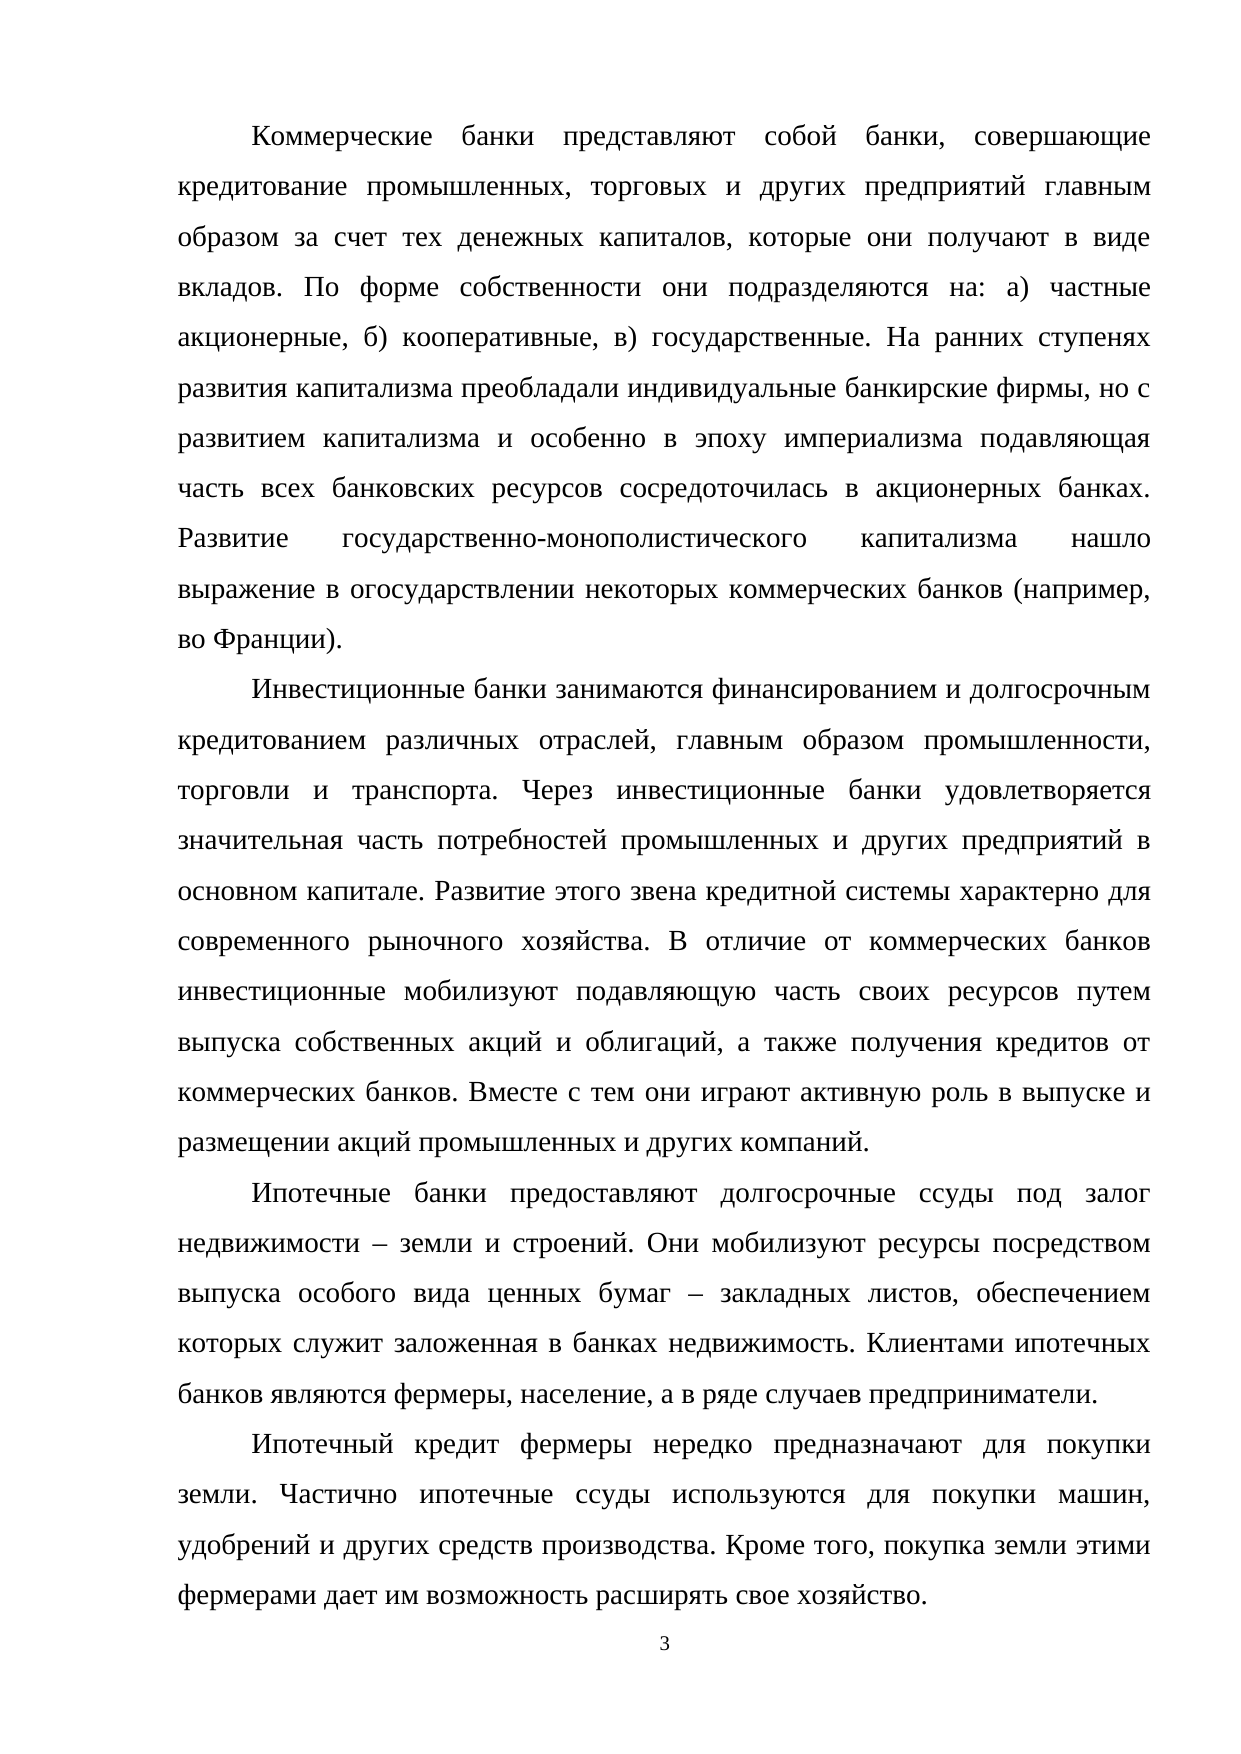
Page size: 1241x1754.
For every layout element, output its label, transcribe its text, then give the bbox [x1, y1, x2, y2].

text Ипотечные банки предоставляют долгосрочные ссуды под залог недвижимости – земли и строений. Они мобилизуют ресурсы посредством выпуска особого вида ценных бумаг – закладных листов, обеспечением которых служит заложенная в банках недвижимость. Клиентами ипотечных банков являются фермеры, население, а в ряде случаев предприниматели. [177, 1175, 1152, 1409]
text Ипотечный кредит фермеры нередко предназначают для покупки земли. Частично ипотечные ссуды используются для покупки машин, удобрений и других средств производства. Кроме того, покупка земли этими фермерами дает им возможность расширять свое хозяйство. [177, 1426, 1152, 1611]
text Коммерческие банки представляют собой банки, совершающие кредитование промышленных, торговых и других предприятий главным образом за счет тех денежных капиталов, которые они получают в виде вкладов. По форме собственности они подразделяются на: а) частные акционерные, б) кооперативные, в) государственные. На ранних ступенях развития капитализма преобладали индивидуальные банкирские фирмы, но с развитием капитализма и особенно в эпоху империализма подавляющая часть всех банковских ресурсов сосредоточилась в акционерных банках. Развитие государственно-монополистического капитализма нашло выражение в огосударствлении некоторых коммерческих банков (например, во Франции). [177, 118, 1152, 655]
text Инвестиционные банки занимаются финансированием и долгосрочным кредитованием различных отраслей, главным образом промышленности, торговли и транспорта. Через инвестиционные банки удовлетворяется значительная часть потребностей промышленных и других предприятий в основном капитале. Развитие этого звена кредитной системы характерно для современного рыночного хозяйства. В отличие от коммерческих банков инвестиционные мобилизуют подавляющую часть своих ресурсов путем выпуска собственных акций и облигаций, а также получения кредитов от коммерческих банков. Вместе с тем они играют активную роль в выпуске и размещении акций промышленных и других компаний. [177, 672, 1152, 1158]
